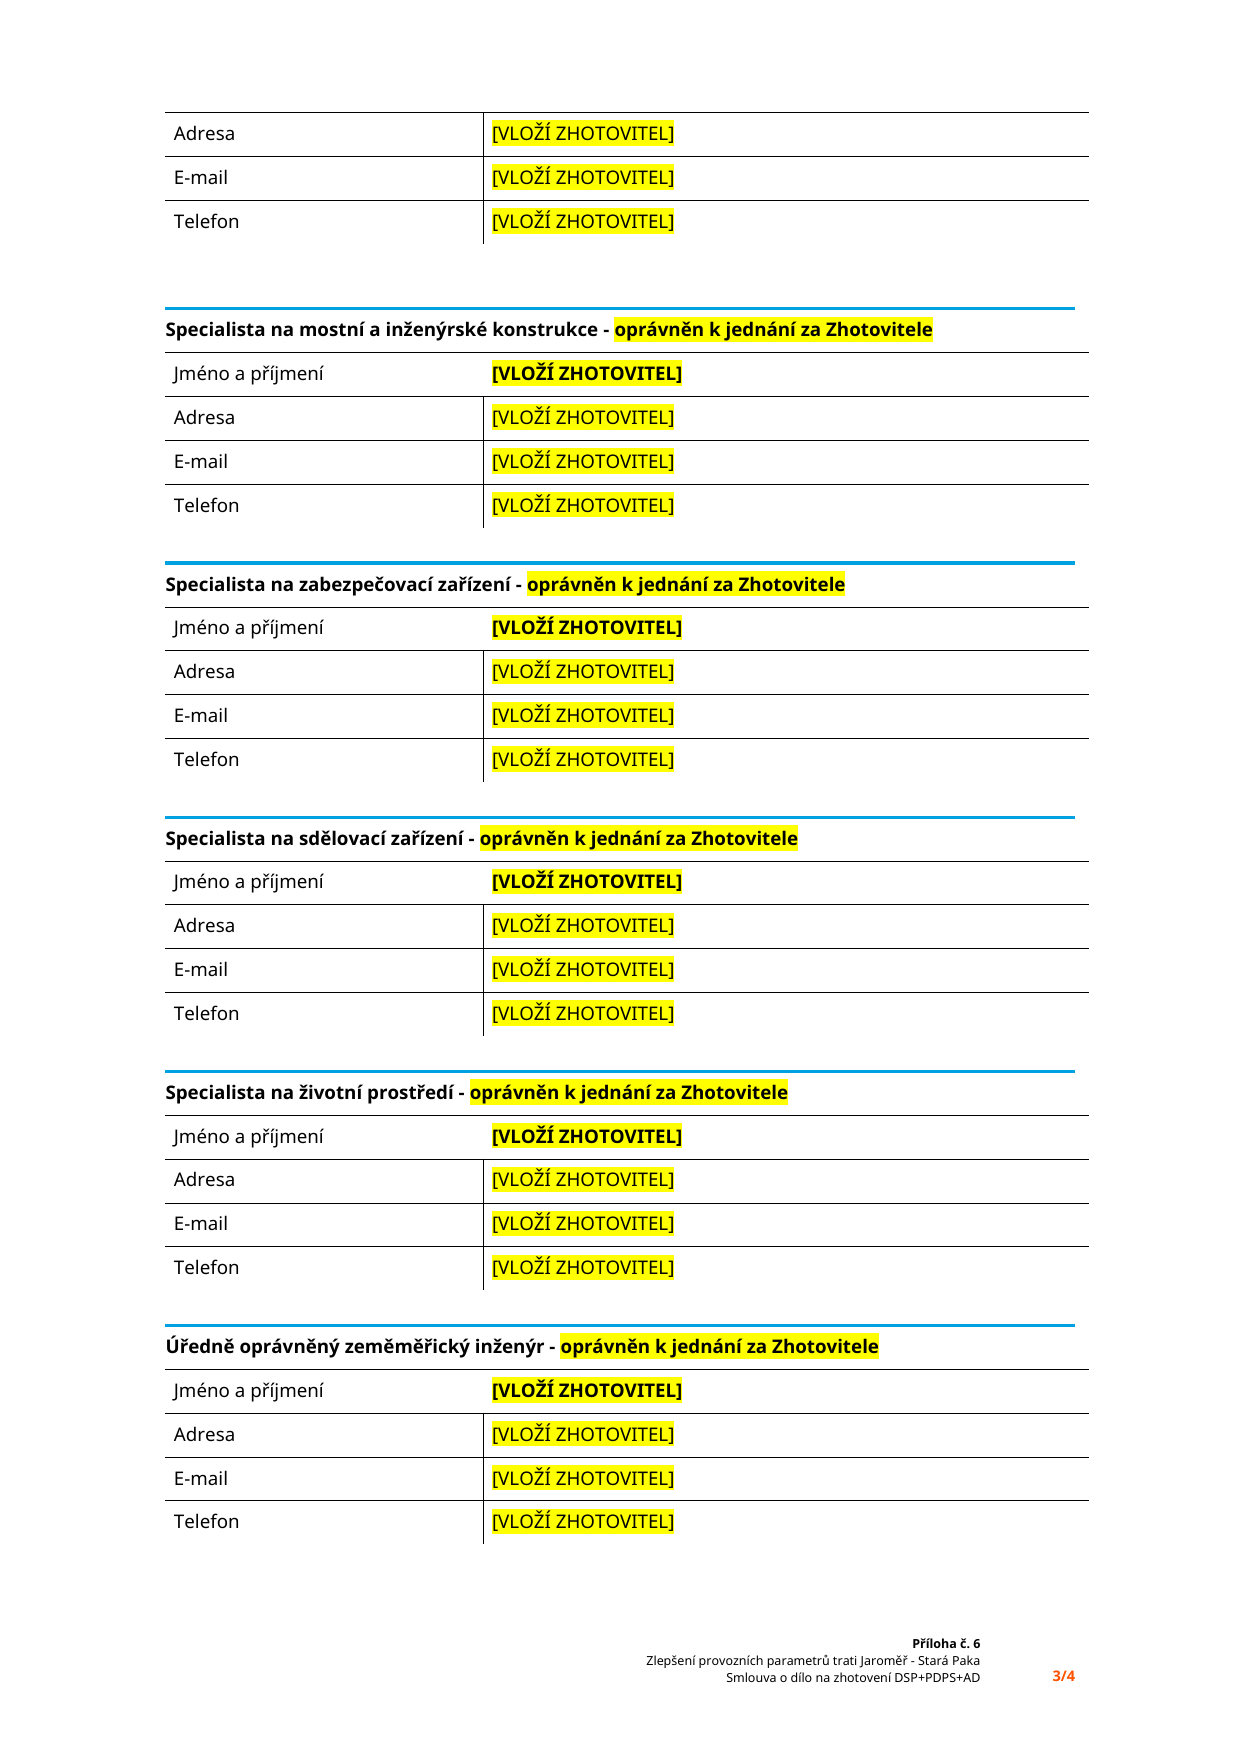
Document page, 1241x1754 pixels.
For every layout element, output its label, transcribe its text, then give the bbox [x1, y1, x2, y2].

table_cell Adresa [165, 651, 483, 694]
table_cell Telefon [165, 1501, 483, 1544]
table_header [VLOŽÍ ZHOTOVITEL] [484, 862, 1089, 904]
table_cell [VLOŽÍ ZHOTOVITEL] [484, 905, 1089, 948]
table_cell Adresa [165, 905, 483, 948]
table_cell E-mail [165, 441, 483, 484]
table_cell [VLOŽÍ ZHOTOVITEL] [484, 993, 1089, 1036]
table_cell [VLOŽÍ ZHOTOVITEL] [484, 113, 1089, 156]
table_cell Adresa [165, 113, 483, 156]
table_cell [VLOŽÍ ZHOTOVITEL] [484, 201, 1089, 244]
table_cell E-mail [165, 157, 483, 200]
table_header Jméno a příjmení [165, 1116, 484, 1158]
table_cell [VLOŽÍ ZHOTOVITEL] [484, 1204, 1089, 1246]
text Specialista na zabezpečovací zařízení - oprávněn k jednání za Zhotovitele [165, 565, 1075, 596]
table_cell [VLOŽÍ ZHOTOVITEL] [484, 739, 1089, 782]
table_cell Telefon [165, 201, 483, 244]
table_header Jméno a příjmení [165, 608, 484, 650]
table_cell Telefon [165, 485, 483, 528]
table_cell [VLOŽÍ ZHOTOVITEL] [484, 397, 1089, 440]
table_cell E-mail [165, 695, 483, 738]
text Úředně oprávněný zeměměřický inženýr - oprávněn k jednání za Zhotovitele [165, 1327, 1075, 1359]
table_cell Telefon [165, 993, 483, 1036]
table_cell E-mail [165, 1204, 483, 1246]
table_cell Adresa [165, 1160, 483, 1202]
table_cell E-mail [165, 949, 483, 992]
table_header Jméno a příjmení [165, 1370, 484, 1413]
table_cell Adresa [165, 1414, 483, 1457]
table_cell [VLOŽÍ ZHOTOVITEL] [484, 1458, 1089, 1500]
table_cell Telefon [165, 739, 483, 782]
table_header Jméno a příjmení [165, 353, 484, 396]
text Specialista na sdělovací zařízení - oprávněn k jednání za Zhotovitele [165, 819, 1075, 851]
table_cell [VLOŽÍ ZHOTOVITEL] [484, 1414, 1089, 1457]
table_header [VLOŽÍ ZHOTOVITEL] [484, 1370, 1089, 1413]
text Specialista na mostní a inženýrské konstrukce - oprávněn k jednání za Zhotovitele [165, 310, 1075, 342]
table_header [VLOŽÍ ZHOTOVITEL] [484, 608, 1089, 650]
table_cell [VLOŽÍ ZHOTOVITEL] [484, 1160, 1089, 1202]
text Specialista na životní prostředí - oprávněn k jednání za Zhotovitele [165, 1073, 1075, 1105]
table_cell Adresa [165, 397, 483, 440]
table_cell [VLOŽÍ ZHOTOVITEL] [484, 949, 1089, 992]
table_cell [VLOŽÍ ZHOTOVITEL] [484, 695, 1089, 738]
table_header [VLOŽÍ ZHOTOVITEL] [484, 1116, 1089, 1158]
table_header [VLOŽÍ ZHOTOVITEL] [484, 353, 1089, 396]
table_cell [VLOŽÍ ZHOTOVITEL] [484, 441, 1089, 484]
table_header Jméno a příjmení [165, 862, 484, 904]
table_cell [VLOŽÍ ZHOTOVITEL] [484, 1501, 1089, 1544]
table_cell E-mail [165, 1458, 483, 1500]
table_cell Telefon [165, 1247, 483, 1290]
table_cell [VLOŽÍ ZHOTOVITEL] [484, 157, 1089, 200]
table_cell [VLOŽÍ ZHOTOVITEL] [484, 651, 1089, 694]
table_cell [VLOŽÍ ZHOTOVITEL] [484, 1247, 1089, 1290]
table_cell [VLOŽÍ ZHOTOVITEL] [484, 485, 1089, 528]
